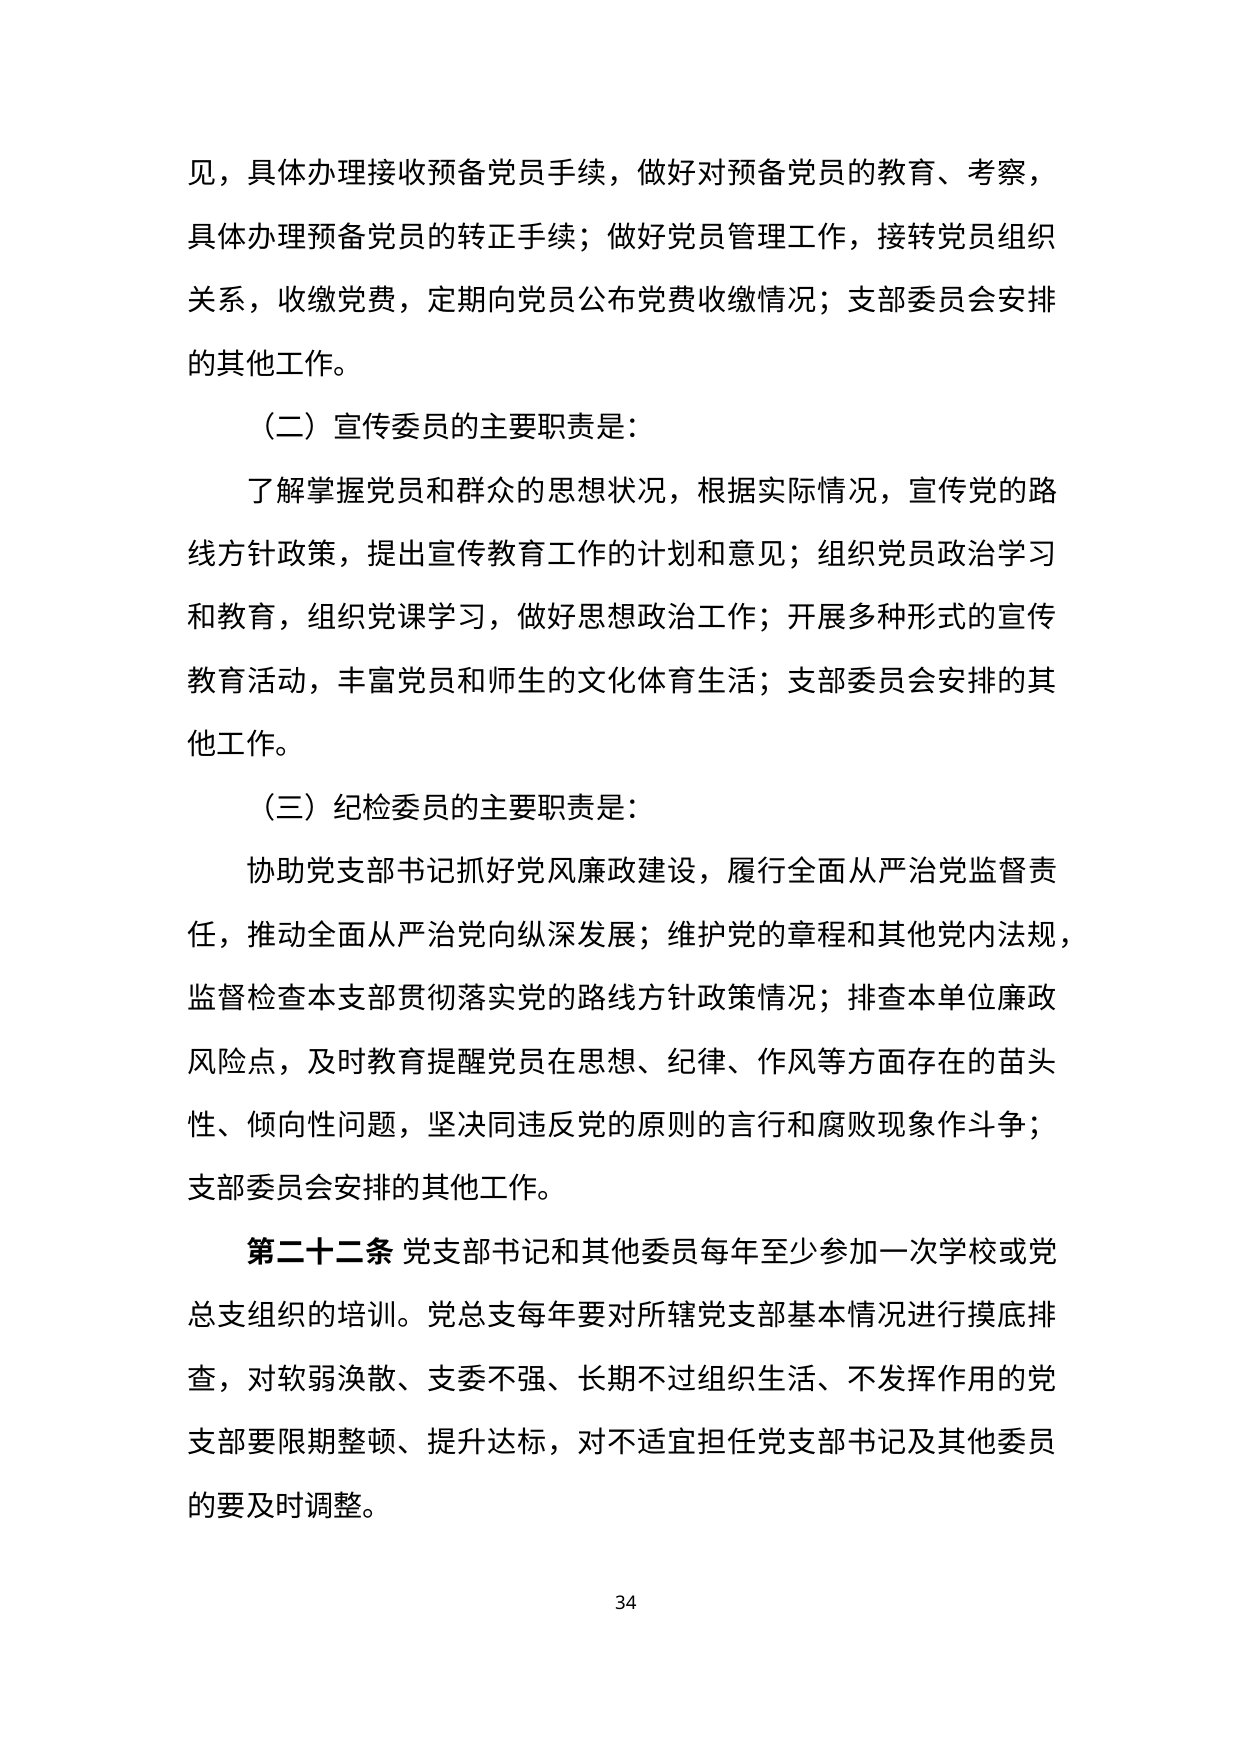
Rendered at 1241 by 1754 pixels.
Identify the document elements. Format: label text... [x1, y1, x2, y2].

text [187, 150, 1058, 383]
text （二）宣传委员的主要职责是： [187, 404, 1058, 446]
text 第二十二条 党支部书记和其他委员每年至少参加一次学校或党总支组织的培训。党总支每年要对所辖党支部基本情况进行摸底排查，对软弱涣散、支委不强、长期不过组织生活、不发挥作用的党支部要限期整顿、提升达标，对不适宜担任党支部书记及其他委员的要及时调整。 [187, 1228, 1058, 1524]
text 了解掌握党员和群众的思想状况，根据实际情况，宣传党的路线方针政策，提出宣传教育工作的计划和意见；组织党员政治学习和教育，组织党课学习，做好思想政治工作；开展多种形式的宣传教育活动，丰富党员和师生的文化体育生活；支部委员会安排的其他工作。 [187, 467, 1058, 763]
text （三）纪检委员的主要职责是： [187, 784, 1058, 827]
text 协助党支部书记抓好党风廉政建设，履行全面从严治党监督责任，推动全面从严治党向纵深发展；维护党的章程和其他党内法规，监督检查本支部贯彻落实党的路线方针政策情况；排查本单位廉政风险点，及时教育提醒党员在思想、纪律、作风等方面存在的苗头性、倾向性问题，坚决同违反党的原则的言行和腐败现象作斗争；支部委员会安排的其他工作。 [187, 848, 1058, 1207]
